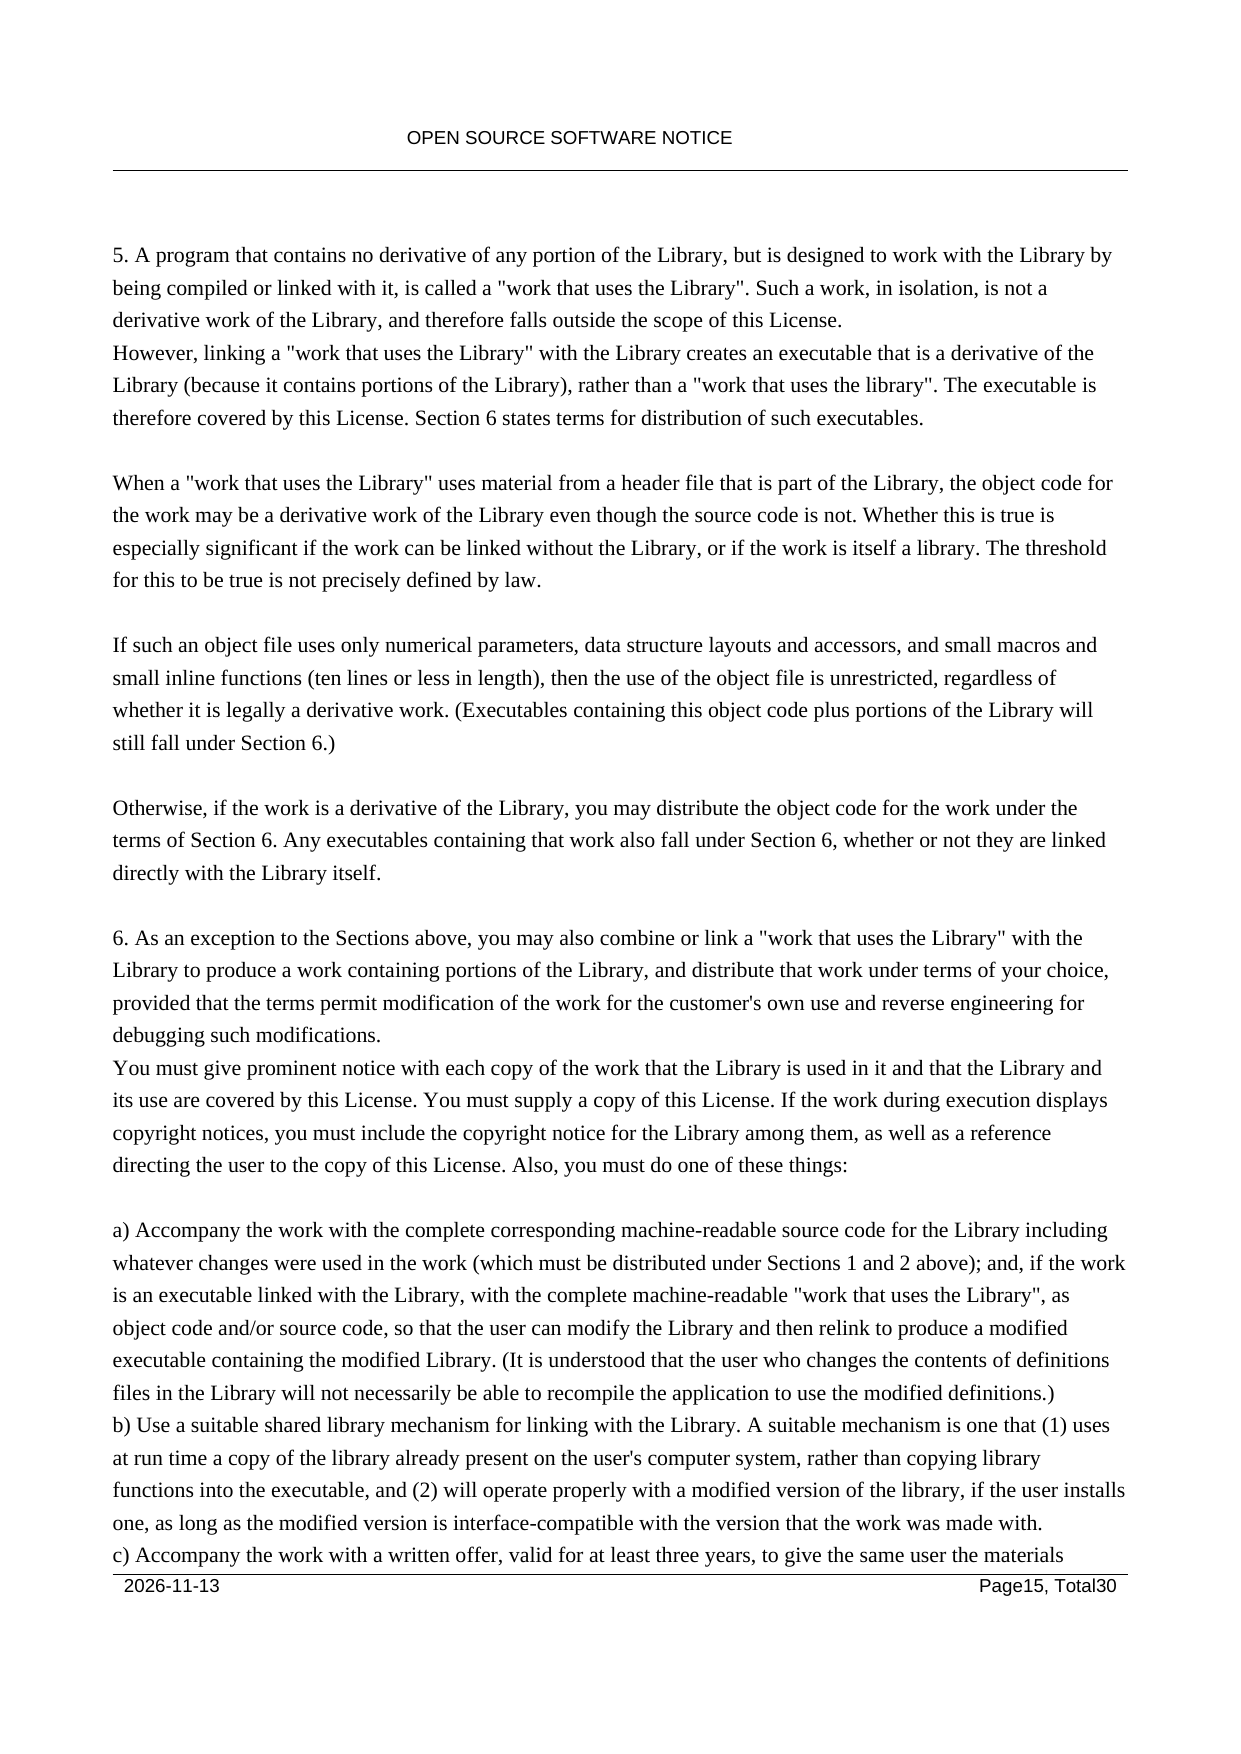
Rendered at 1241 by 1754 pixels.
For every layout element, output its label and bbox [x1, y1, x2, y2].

text [112, 206, 1128, 1571]
